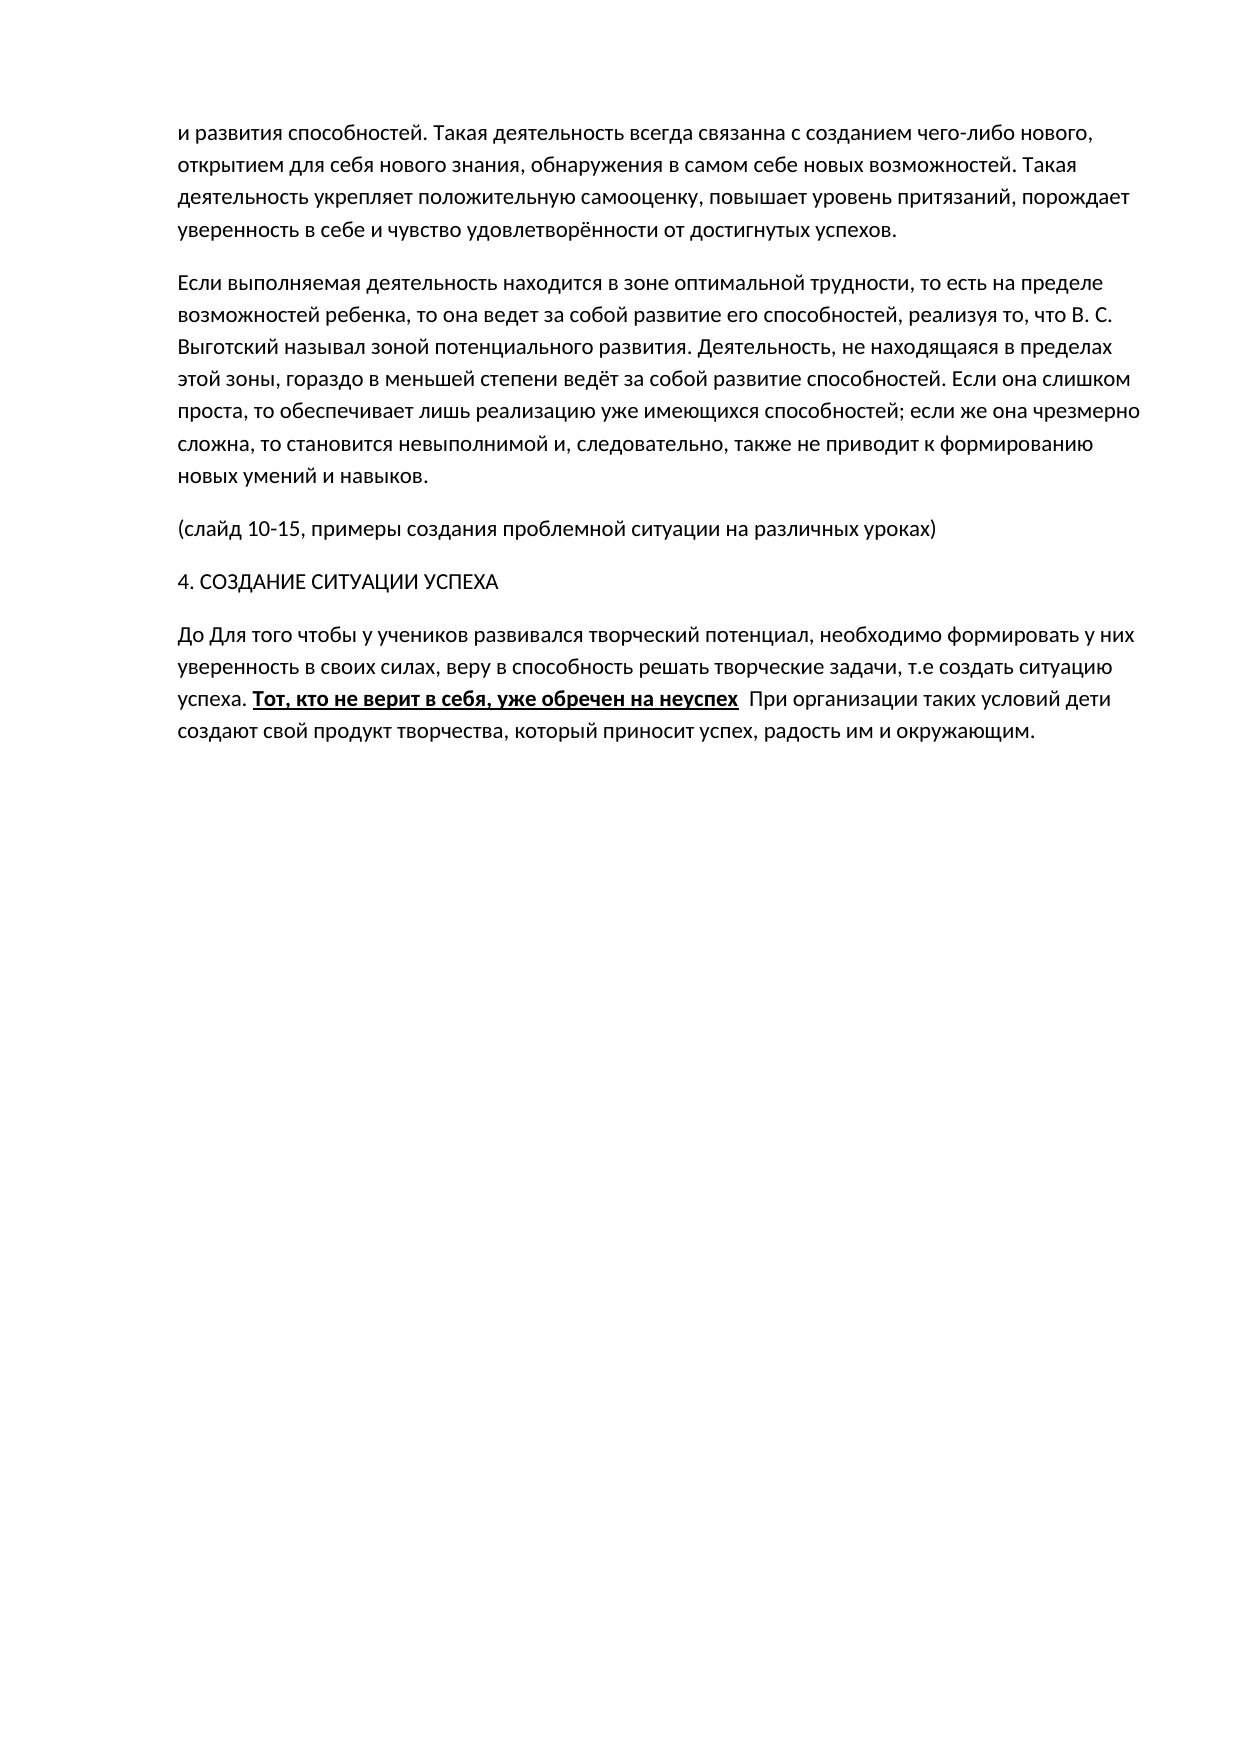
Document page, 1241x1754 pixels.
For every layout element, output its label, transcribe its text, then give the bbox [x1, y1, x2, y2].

text (слайд 10-15, примеры создания проблемной ситуации на различных уроках) [177, 514, 1152, 542]
text Если выполняемая деятельность находится в зоне оптимальной трудности, то есть на пределе возможностей ребенка, то она ведет за собой развитие его способностей, реализуя то, что В. С. Выготский называл зоной потенциального развития. Деятельность, не находящаяся в пределах этой зоны, гораздо в меньшей степени ведёт за собой развитие способностей. Если она слишком проста, то обеспечивает лишь реализацию уже имеющихся способностей; если же она чрезмерно сложна, то становится невыполнимой и, следовательно, также не приводит к формированию новых умений и навыков. [177, 268, 1152, 489]
text 4. СОЗДАНИЕ СИТУАЦИИ УСПЕХА [177, 567, 1152, 595]
text До Для того чтобы у учеников развивался творческий потенциал, необходимо формировать у них уверенность в своих силах, веру в способность решать творческие задачи, т.е создать ситуацию успеха. Тот, кто не верит в себя, уже обречен на неуспех При организации таких условий дети создают свой продукт творчества, который приносит успех, радость им и окружающим. [177, 620, 1152, 744]
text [177, 118, 1152, 243]
